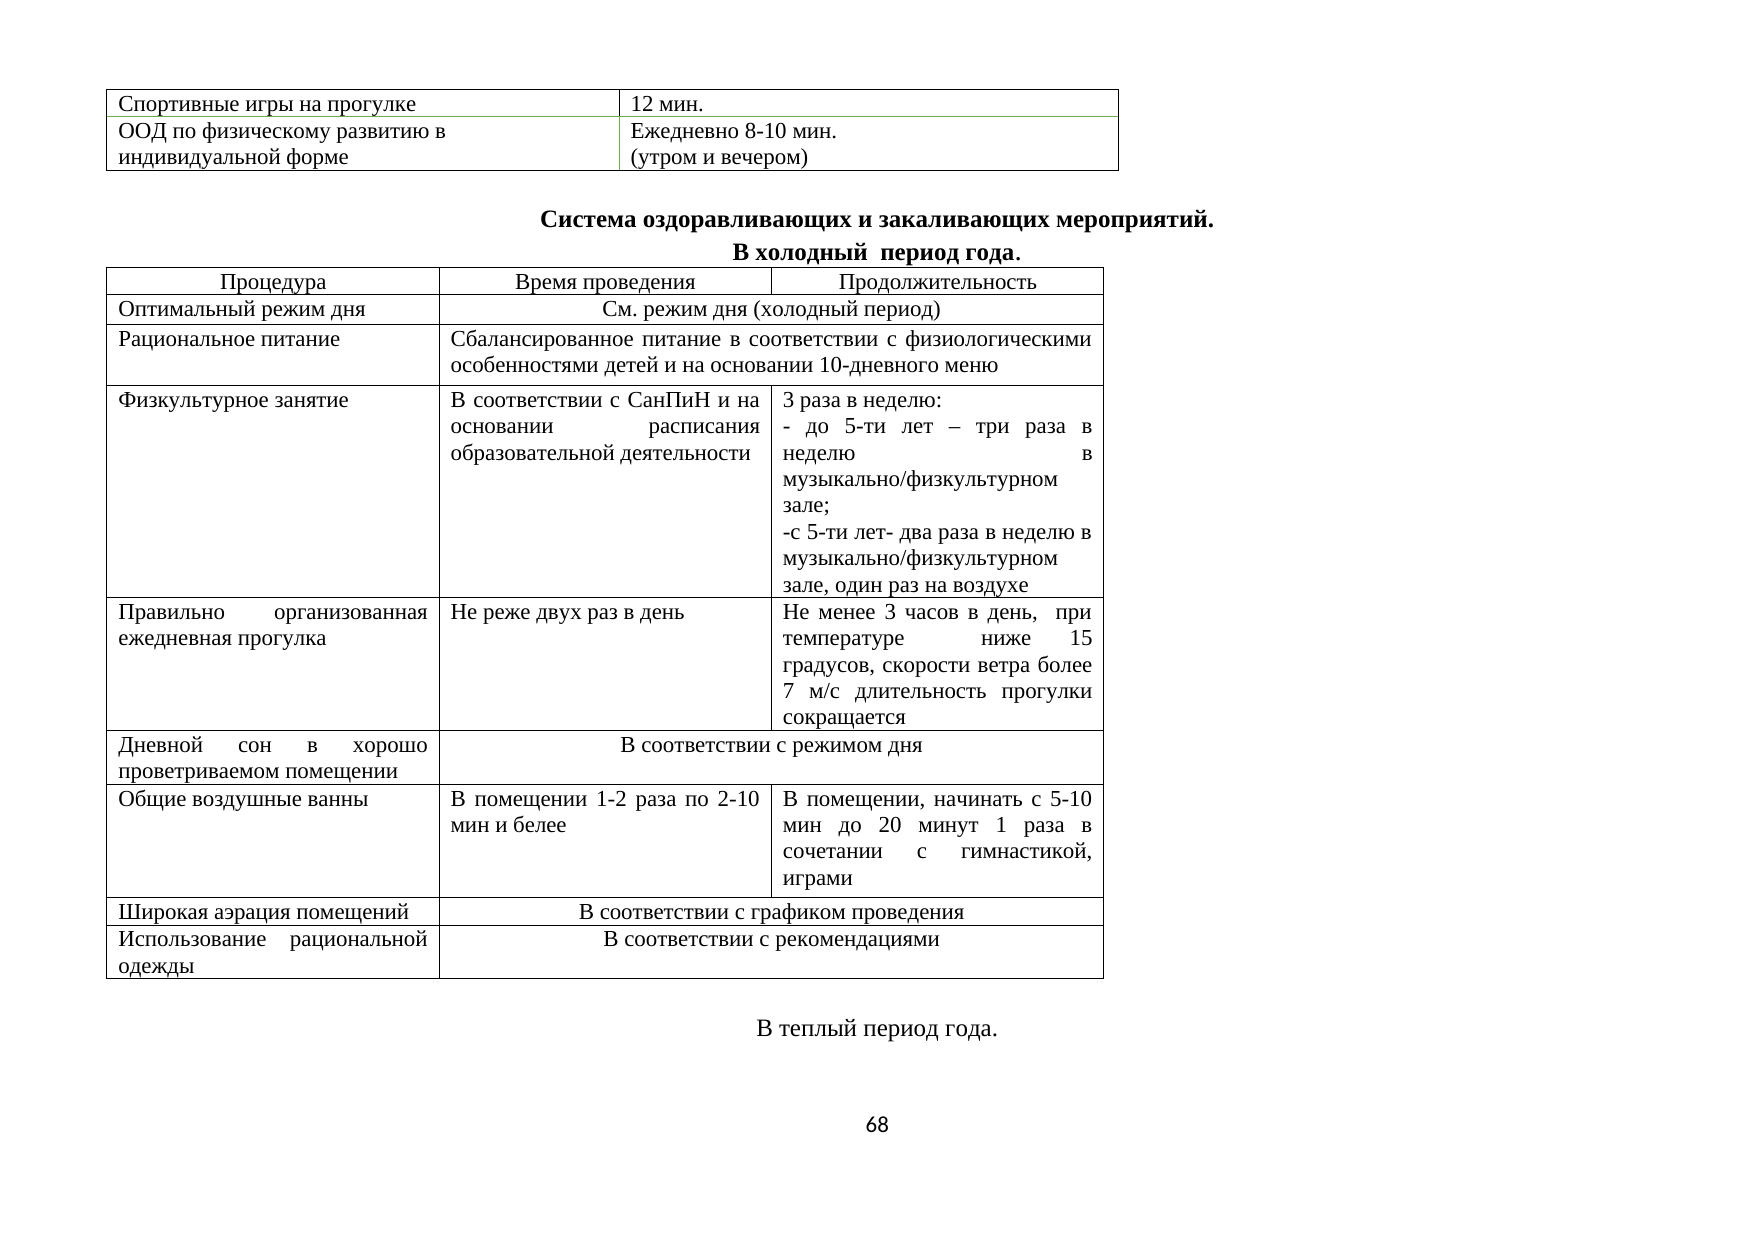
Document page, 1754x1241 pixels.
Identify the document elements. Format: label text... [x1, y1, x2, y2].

table_cell Сбалансированное питание в соответствии с физиологическими особенностями детей и на основании 10-дневного меню [440, 325, 1103, 385]
table_cell Рациональное питание [107, 325, 439, 385]
table_cell В помещении 1-2 раза по 2-10 мин и белее [440, 785, 771, 897]
table_cell В соответствии с СанПиН и на основании расписания образовательной деятельности [440, 386, 771, 597]
table_header Продолжительность [772, 268, 1103, 294]
table_cell Не реже двух раз в день [440, 598, 771, 730]
table_cell В соответствии с режимом дня [440, 731, 1103, 783]
table_cell В соответствии с графиком проведения [440, 898, 1103, 924]
text В холодный период года. [118, 233, 1636, 267]
text Система оздоравливающих и закаливающих мероприятий. [118, 204, 1636, 233]
table_cell Использование рациональной одежды [107, 926, 439, 978]
text В теплый период года. [118, 1013, 1636, 1042]
table_cell Физкультурное занятие [107, 386, 439, 597]
table_cell Спортивные игры на прогулке [107, 90, 619, 116]
table_cell Общие воздушные ванны [107, 785, 439, 897]
table_cell Не менее 3 часов в день, при температуре ниже 15 градусов, скорости ветра более 7 м/с длительность прогулки сокращается [772, 598, 1103, 730]
table_cell 3 раза в неделю: - до 5-ти лет – три раза в неделю в музыкально/физкультурном зале; -с 5-ти лет- два раза в неделю в музыкально/физкультурном зале, один раз на воздухе [772, 386, 1103, 597]
table_cell Оптимальный режим дня [107, 295, 439, 324]
table_cell Правильно организованная ежедневная прогулка [107, 598, 439, 730]
table_cell Дневной сон в хорошо проветриваемом помещении [107, 731, 439, 783]
table_cell ООД по физическому развитию в индивидуальной форме [107, 117, 619, 170]
table_cell Ежедневно 8-10 мин. (утром и вечером) [620, 117, 1118, 170]
table_cell Широкая аэрация помещений [107, 898, 439, 924]
table_cell См. режим дня (холодный период) [440, 295, 1103, 324]
table_cell В помещении, начинать с 5-10 мин до 20 минут 1 раза в сочетании с гимнастикой, играми [772, 785, 1103, 897]
table_cell 12 мин. [620, 90, 1118, 116]
table_header Время проведения [440, 268, 771, 294]
table_header Процедура [107, 268, 439, 294]
table_cell В соответствии с рекомендациями [440, 926, 1103, 978]
